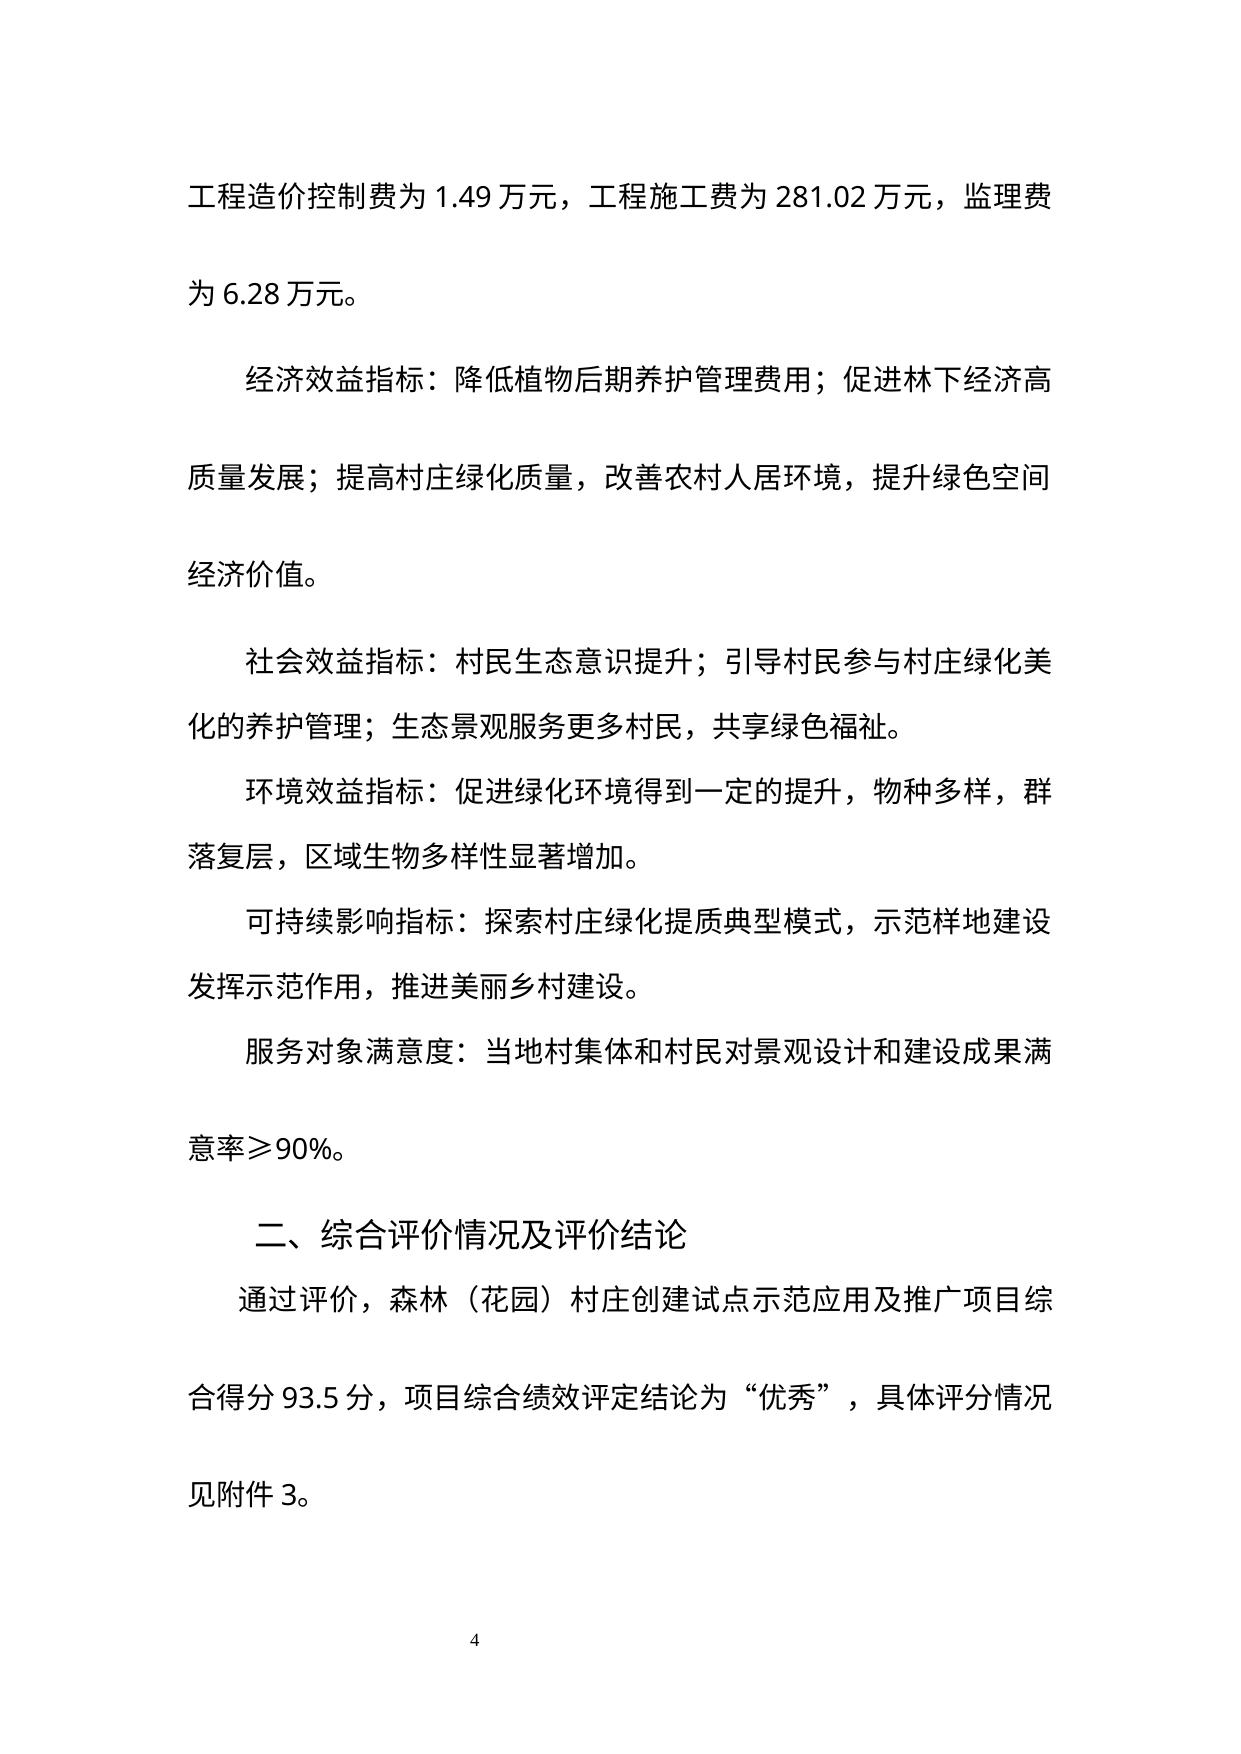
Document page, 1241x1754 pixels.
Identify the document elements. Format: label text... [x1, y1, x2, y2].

text 社会效益指标：村民生态意识提升；引导村民参与村庄绿化美化的养护管理；生态景观服务更多村民，共享绿色福祉。 [187, 627, 1053, 757]
text 环境效益指标：促进绿化环境得到一定的提升，物种多样，群落复层，区域生物多样性显著增加。 [187, 757, 1053, 887]
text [187, 162, 1053, 324]
text 经济效益指标：降低植物后期养护管理费用；促进林下经济高质量发展；提高村庄绿化质量，改善农村人居环境，提升绿色空间经济价值。 [187, 346, 1053, 606]
text 二、综合评价情况及评价结论 [187, 1200, 1053, 1265]
text 通过评价，森林（花园）村庄创建试点示范应用及推广项目综合得分93.5分，项目综合绩效评定结论为“优秀”，具体评分情况见附件3。 [187, 1265, 1053, 1525]
text 服务对象满意度：当地村集体和村民对景观设计和建设成果满意率≥90%。 [187, 1017, 1053, 1179]
text 可持续影响指标：探索村庄绿化提质典型模式，示范样地建设发挥示范作用，推进美丽乡村建设。 [187, 887, 1053, 1017]
